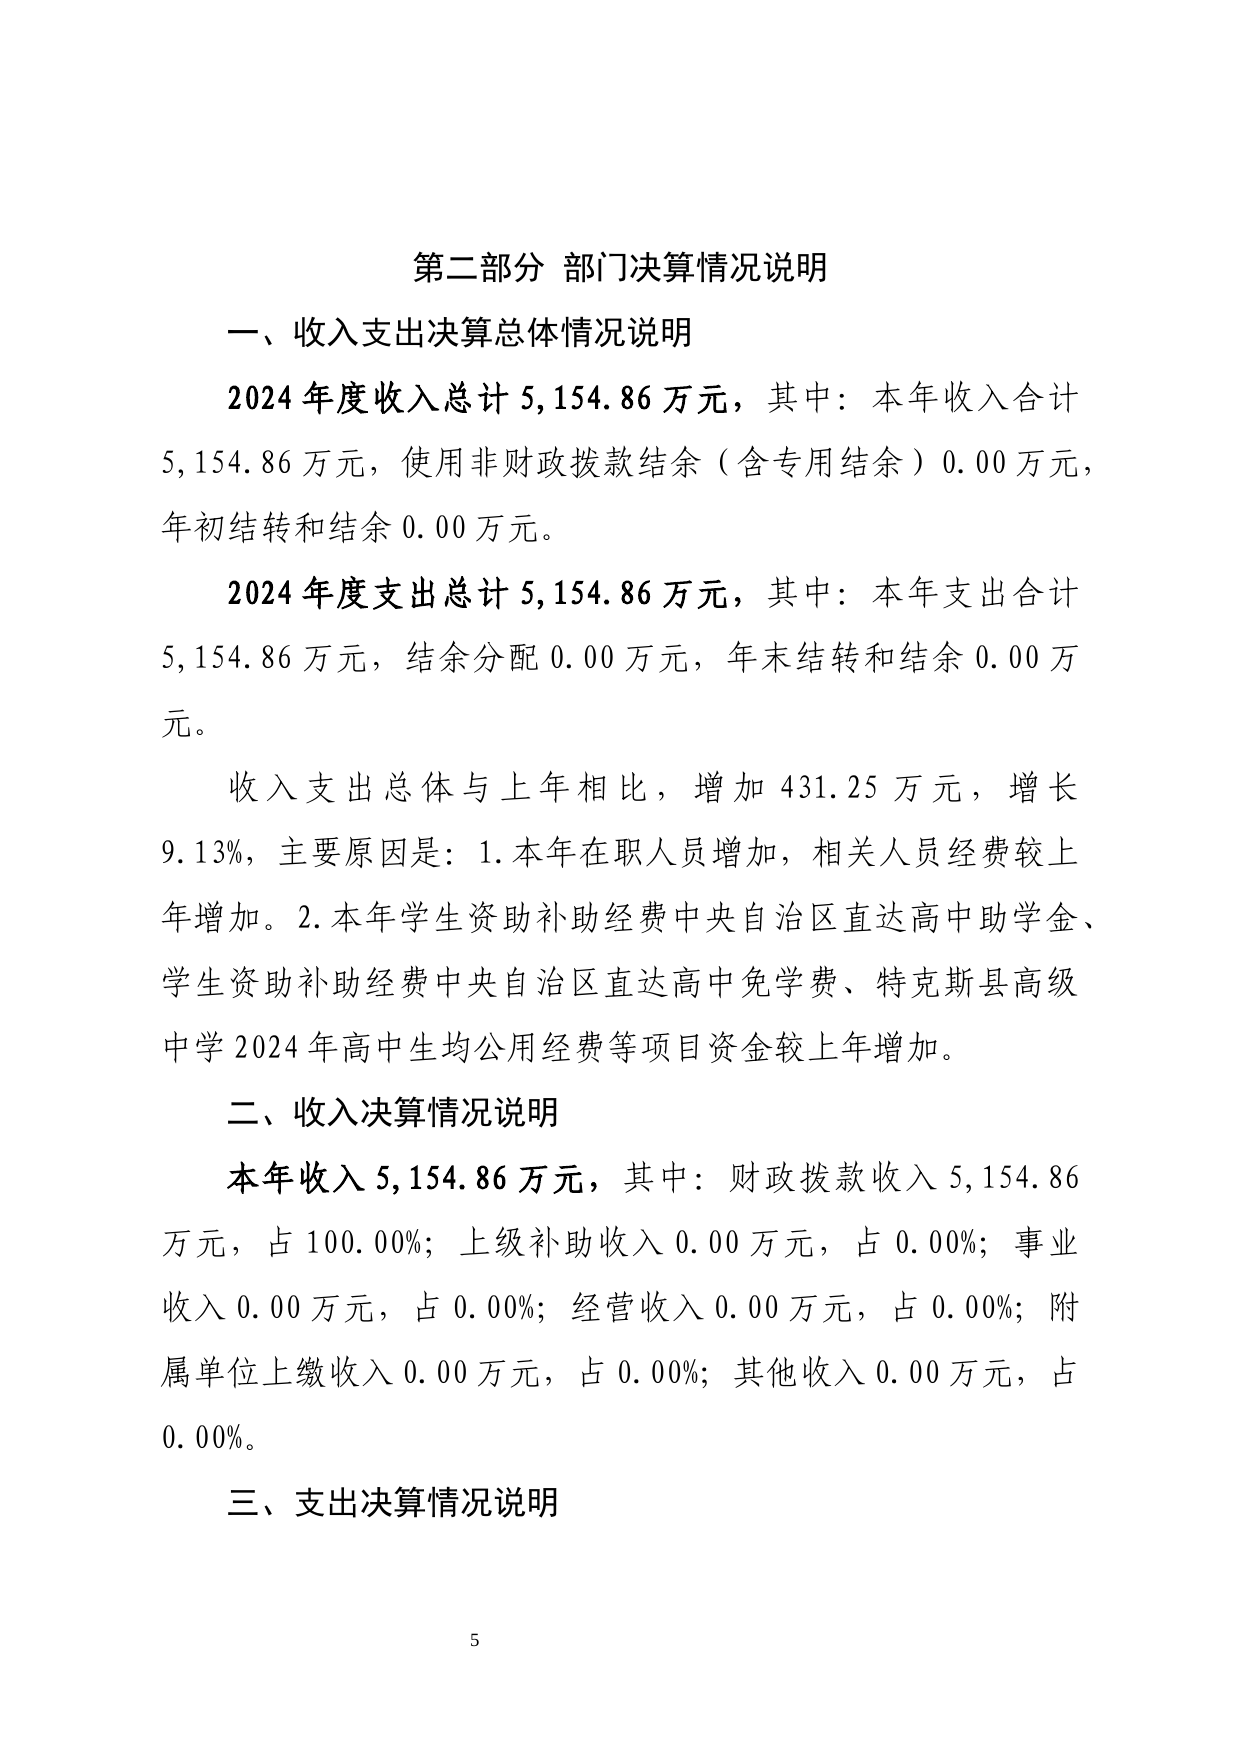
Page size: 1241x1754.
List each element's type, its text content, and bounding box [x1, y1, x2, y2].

text 三、支出决算情况说明 [159, 1468, 1081, 1533]
text 2024年度支出总计5,154.86万元，其中：本年支出合计5,154.86万元，结余分配0.00万元，年末结转和结余0.00万元。 [159, 558, 1081, 753]
text 第二部分 部门决算情况说明 [159, 233, 1081, 298]
text 二、收入决算情况说明 [159, 1078, 1081, 1143]
text 2024年度收入总计5,154.86万元，其中：本年收入合计5,154.86万元，使用非财政拨款结余（含专用结余）0.00万元，年初结转和结余0.00万元。 [159, 363, 1081, 558]
text 一、收入支出决算总体情况说明 [159, 298, 1081, 363]
text 本年收入5,154.86万元，其中：财政拨款收入5,154.86万元，占100.00%；上级补助收入0.00万元，占0.00%；事业收入0.00万元，占0.00%；经营收入0.00万元，占0.00%；附属单位上缴收入0.00万元，占0.00%；其他收入0.00万元，占0.00%。 [159, 1143, 1081, 1468]
text 收入支出总体与上年相比，增加431.25万元，增长9.13%，主要原因是：1.本年在职人员增加，相关人员经费较上年增加。2.本年学生资助补助经费中央自治区直达高中助学金、学生资助补助经费中央自治区直达高中免学费、特克斯县高级中学2024年高中生均公用经费等项目资金较上年增加。 [159, 753, 1081, 1078]
